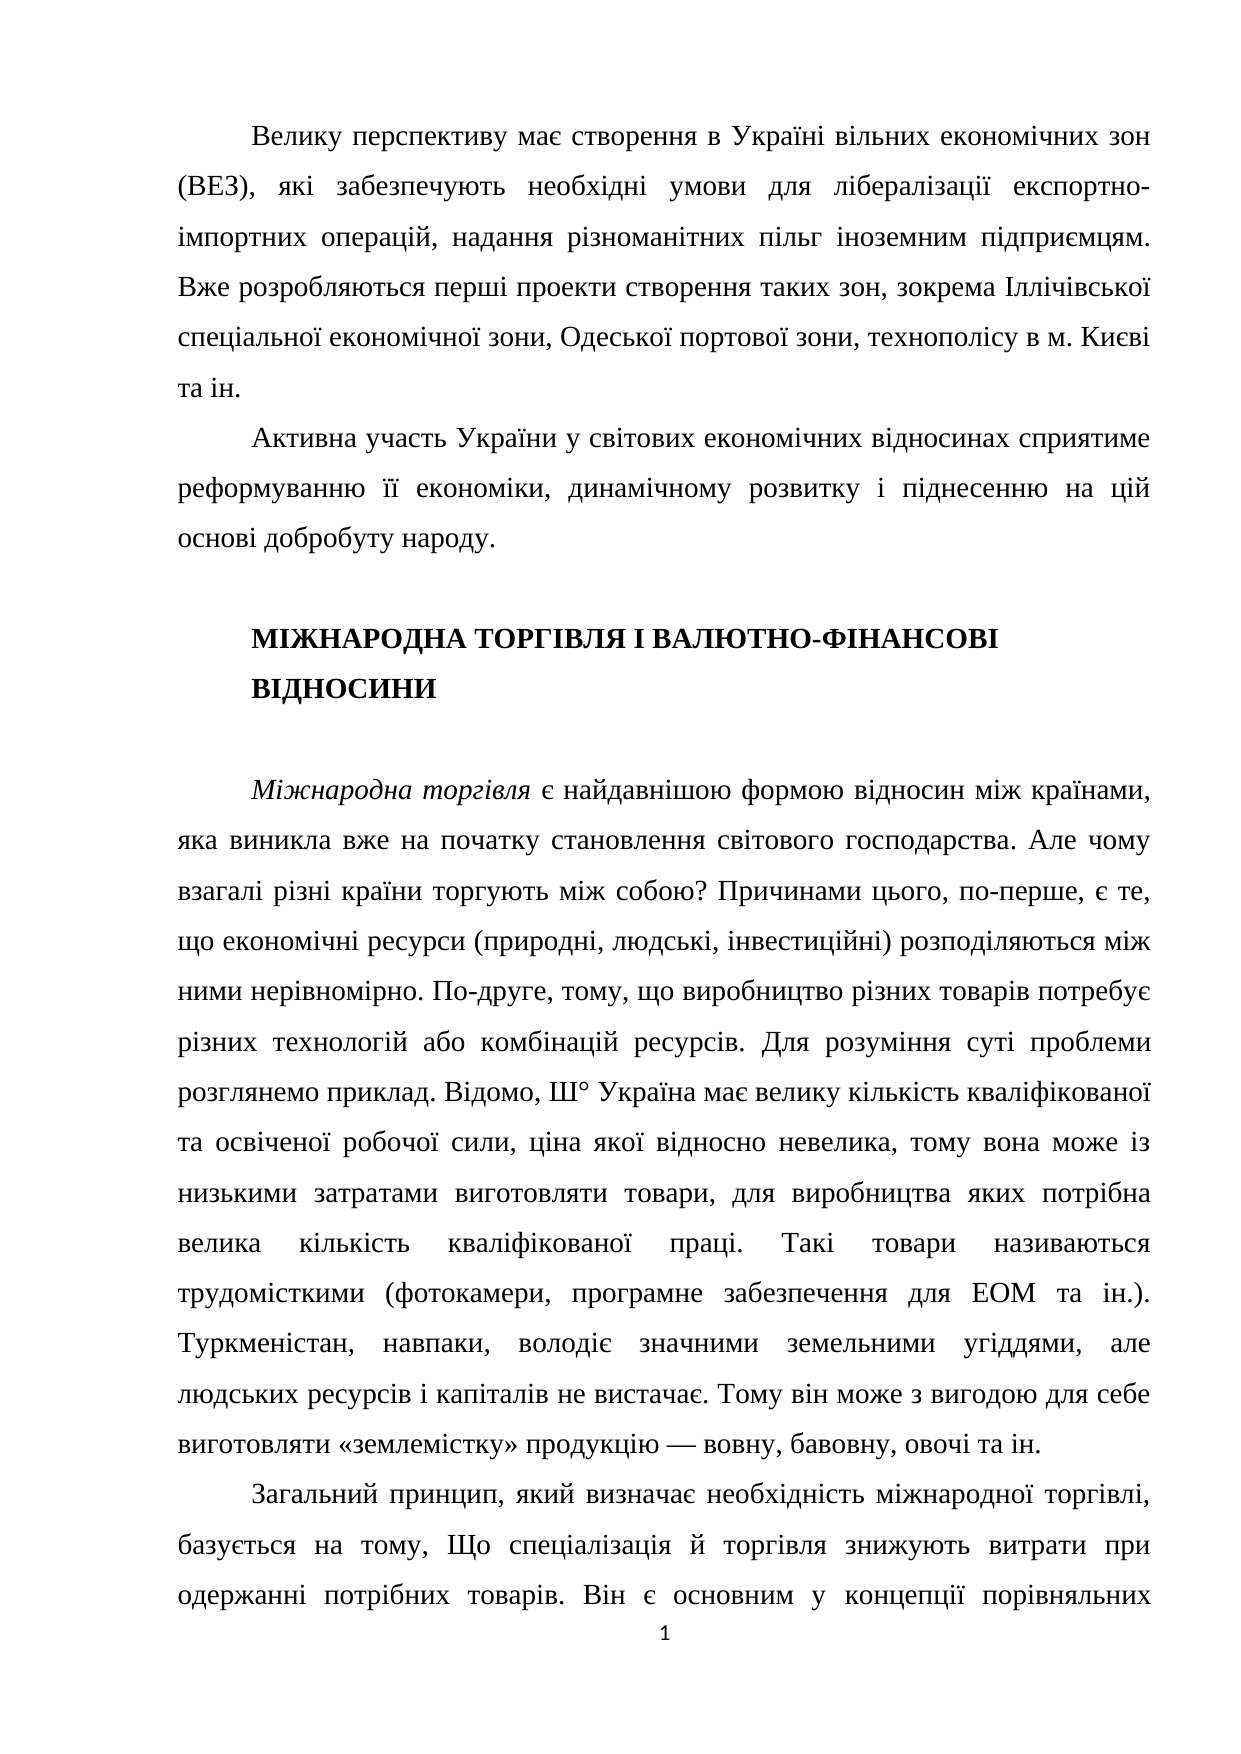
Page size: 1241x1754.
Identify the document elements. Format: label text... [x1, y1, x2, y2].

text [177, 1477, 1152, 1611]
text Активна участь України у світових економічних відносинах сприятиме реформуванню її економіки, динамічному розвитку і піднесенню на цій основі добробуту народу. [177, 420, 1152, 554]
text МІЖНАРОДНА ТОРГІВЛЯ І ВАЛЮТНО-ФІНАНСОВІ ВІДНОСИНИ [251, 621, 1152, 705]
text Велику перспективу має створення в Україні вільних економічних зон (ВЕЗ), які забезпечують необхідні умови для лібералізації експортно-імпортних операцій, надання різноманітних пільг іноземним підприємцям. Вже розробляються перші проекти створення таких зон, зокрема Іллічівської спеціальної економічної зони, Одеської портової зони, технополісу в м. Києві та ін. [177, 118, 1152, 403]
text Міжнародна торгівля є найдавнішою формою відносин між країнами, яка виникла вже на початку становлення світового господарства. Але чому взагалі різні країни торгують між собою? Причинами цього, по-перше, є те, що економічні ресурси (природні, людські, інвестиційні) розподіляються між ними нерівномірно. По-друге, тому, що виробництво різних товарів потребує різних технологій або комбінацій ресурсів. Для розуміння суті проблеми розглянемо приклад. Відомо, Ш° Україна має велику кількість кваліфікованої та освіченої робочої сили, ціна якої відносно невелика, тому вона може із низькими затратами виготовляти товари, для виробництва яких потрібна велика кількість кваліфікованої праці. Такі товари називаються трудомісткими (фотокамери, програмне забезпечення для ЕОМ та ін.). Туркменістан, навпаки, володіє значними земельними угіддями, але людських ресурсів і капіталів не вистачає. Тому він може з вигодою для себе виготовляти «землемістку» продукцію — вовну, бавовну, овочі та ін. [177, 772, 1152, 1460]
